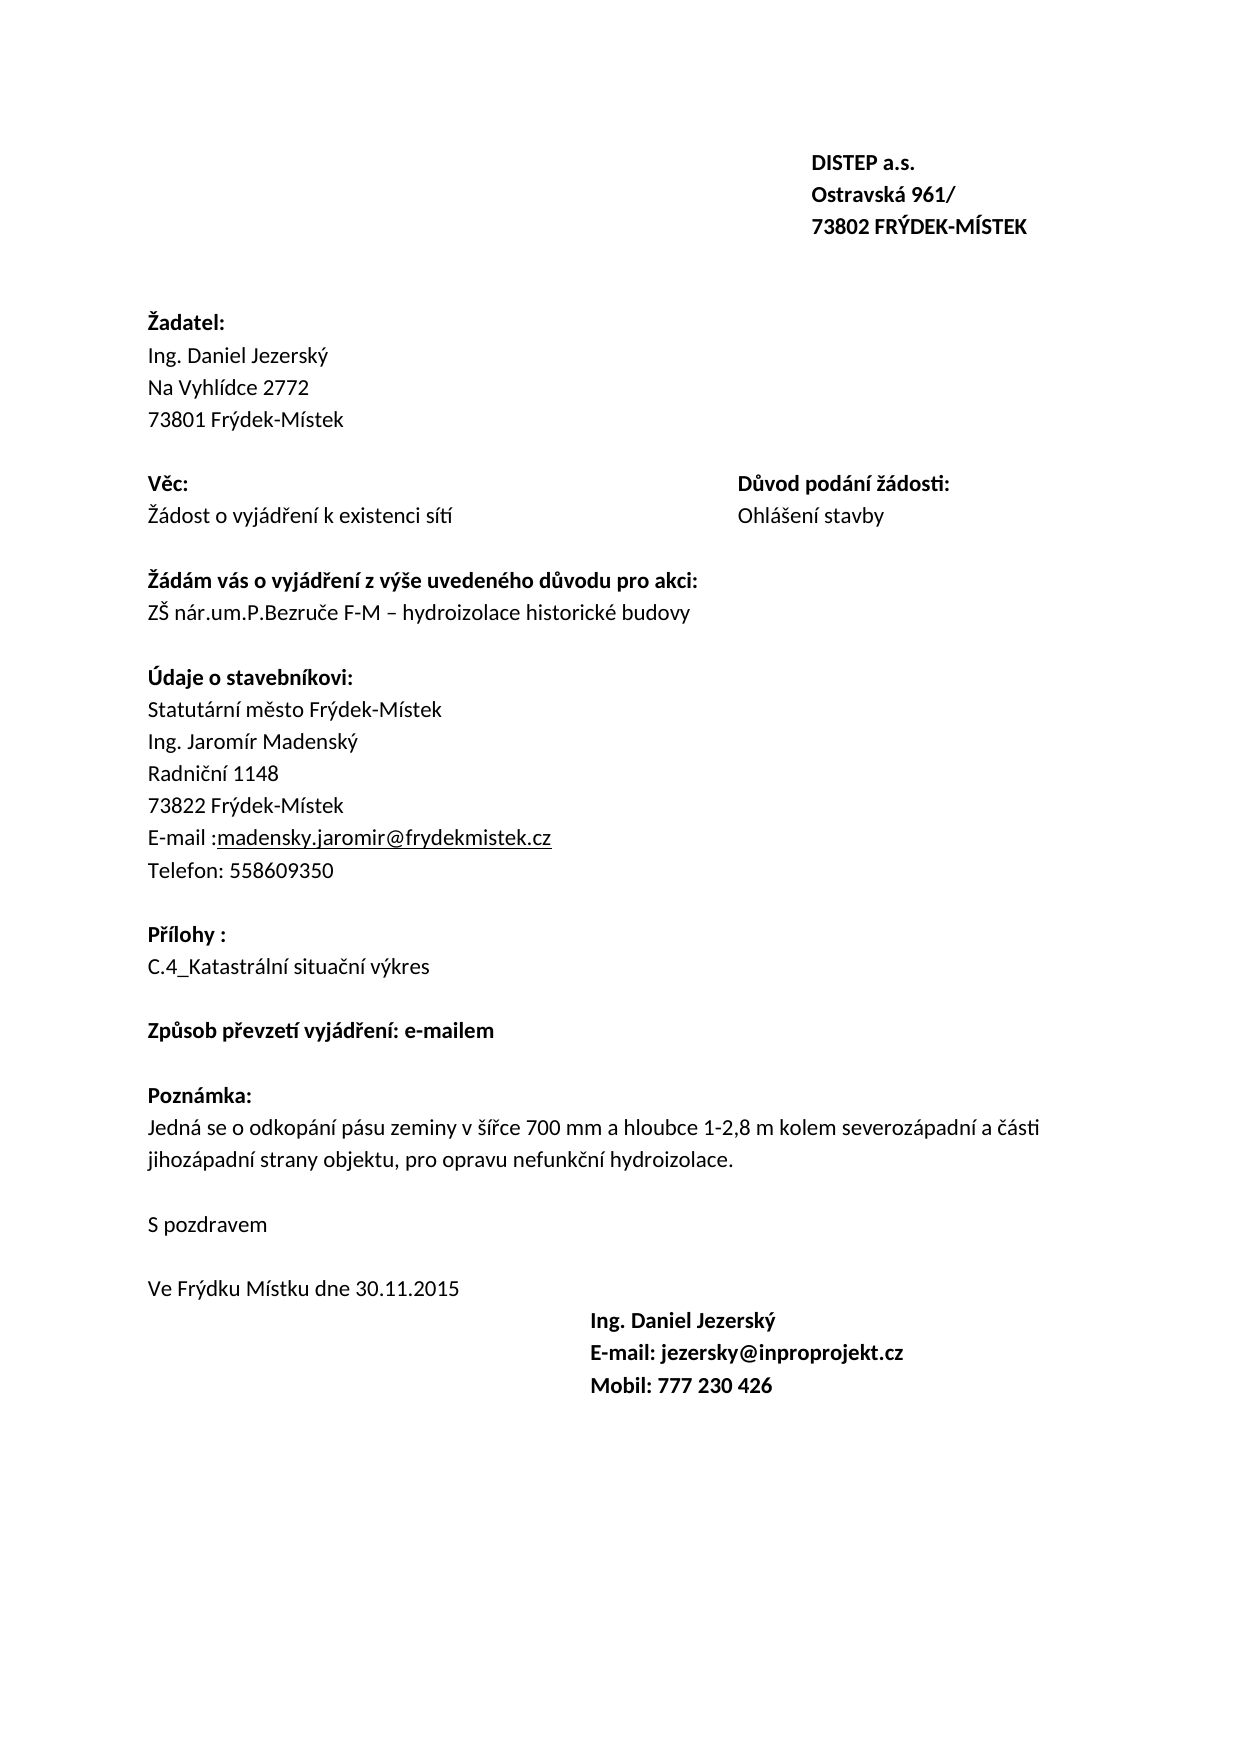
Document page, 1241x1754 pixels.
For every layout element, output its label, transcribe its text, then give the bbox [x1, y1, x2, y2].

text Údaje o stavebníkovi: [148, 663, 1093, 691]
text ZŠ nár.um.P.Bezruče F-M – hydroizolace historické budovy [148, 598, 1093, 626]
text Ve Frýdku Místku dne 30.11.2015 [148, 1274, 1093, 1302]
text Mobil: 777 230 426 [516, 1371, 1093, 1399]
text Žádám vás o vyjádření z výše uvedeného důvodu pro akci: [148, 566, 1093, 594]
text Věc: Důvod podání žádosti: [148, 469, 1093, 497]
text Na Vyhlídce 2772 [148, 373, 1093, 401]
text Ing. Jaromír Madenský [148, 727, 1093, 755]
text 73802 FRÝDEK-MÍSTEK [738, 212, 1093, 240]
text S pozdravem [148, 1210, 1093, 1238]
text C.4_Katastrální situační výkres [148, 952, 1093, 980]
text Radniční 1148 [148, 759, 1093, 787]
text Ing. Daniel Jezerský [148, 341, 1093, 369]
text E-mail: jezersky@inproprojekt.cz [516, 1338, 1093, 1367]
text Žadatel: [148, 308, 1093, 337]
text Způsob převzetí vyjádření: e-mailem [148, 1017, 1093, 1045]
text E-mail :madensky.jaromir@frydekmistek.cz [148, 823, 1093, 852]
text DISTEP a.s. [148, 148, 1093, 176]
text Statutární město Frýdek-Místek [148, 695, 1093, 723]
text Přílohy : [148, 920, 1093, 948]
text Žádost o vyjádření k existenci sítí Ohlášení stavby [148, 502, 1093, 530]
text Telefon: 558609350 [148, 856, 1093, 884]
text 73822 Frýdek-Místek [148, 791, 1093, 819]
text Ostravská 961/ [738, 180, 1093, 208]
text Jedná se o odkopání pásu zeminy v šířce 700 mm a hloubce 1-2,8 m kolem severozápadní a části jihozápadní strany objektu, pro opravu nefunkční hydroizolace. [148, 1113, 1093, 1173]
text Poznámka: [148, 1081, 1093, 1109]
text Ing. Daniel Jezerský [516, 1306, 1093, 1334]
text 73801 Frýdek-Místek [148, 405, 1093, 433]
